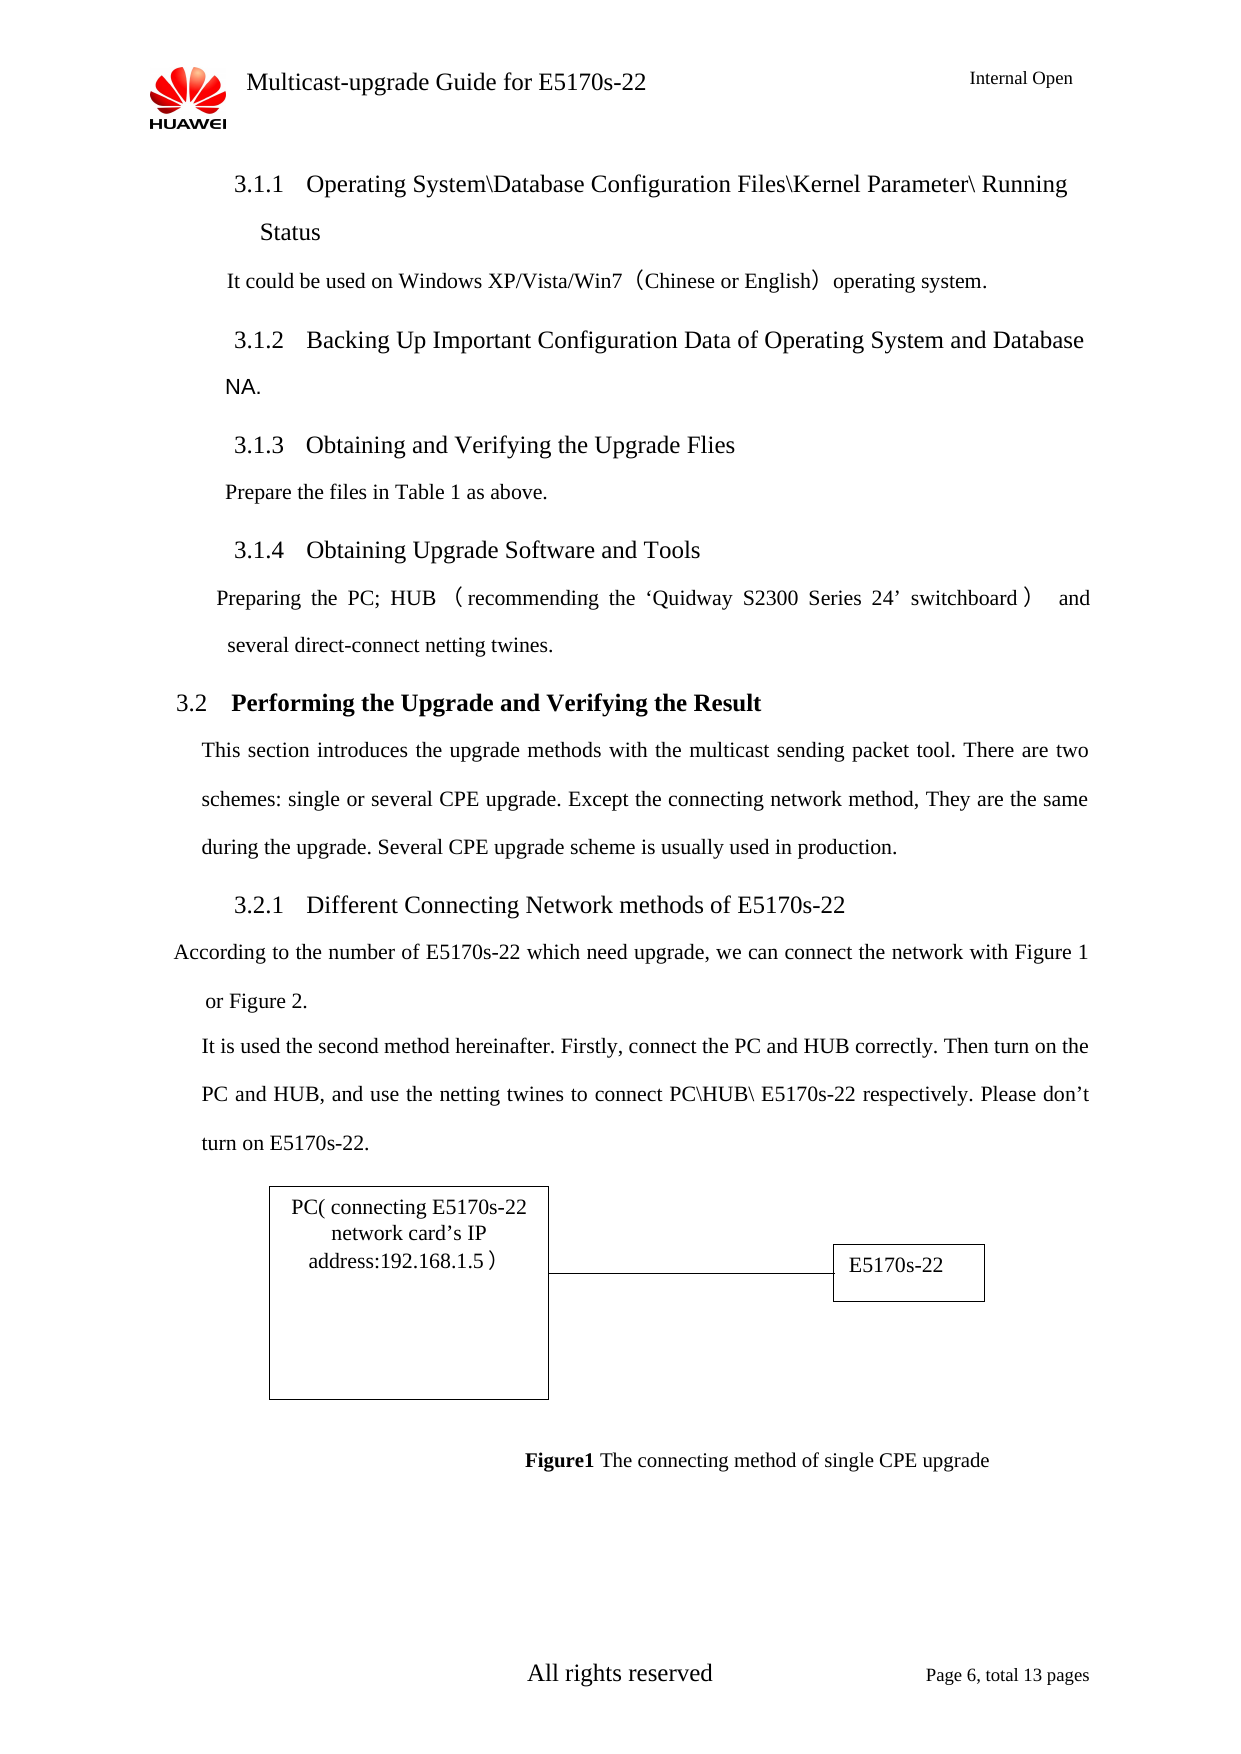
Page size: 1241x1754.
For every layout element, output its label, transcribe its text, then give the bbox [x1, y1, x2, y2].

list Preparing the PC; HUB（recommending the ‘Quidway S2300 Series 24’ switchboard） and several direct-connect netting twines. [216, 580, 1090, 661]
text According to the number of E5170s-22 which need upgrade, we can connect the network with Figure 1 or Figure 2. [136, 935, 1090, 1016]
list Figure1 The connecting method of single CPE upgrade [171, 1444, 1090, 1477]
list This section introduces the upgrade methods with the multicast sending packet tool. There are two schemes: single or several CPE upgrade. Except the connecting network method, They are the same during the upgrade. Several CPE upgrade scheme is usually used in production. [201, 733, 1090, 863]
list Prepare the files in Table 1 as above. [205, 476, 1090, 508]
text Obtaining and Verifying the Upgrade Flies [234, 428, 1090, 460]
text Different Connecting Network methods of E5170s-22 [234, 888, 1090, 921]
text Operating System\Database Configuration Files\Kernel Parameter\ Running Status [234, 167, 1090, 248]
text Obtaining Upgrade Software and Tools [234, 533, 1090, 566]
subtitle Performing the Upgrade and Verifying the Result [176, 686, 1090, 719]
list It could be used on Windows XP/Vista/Win7（Chinese or English）operating system. [150, 262, 1090, 295]
list NA. [205, 370, 1090, 403]
text It is used the second method hereinafter. Firstly, connect the PC and HUB correctly. Then turn on the PC and HUB, and use the netting twines to connect PC\HUB\ E5170s-22 respectively. Please don’t turn on E5170s-22. [201, 1029, 1090, 1159]
picture [150, 67, 226, 129]
text Backing Up Important Configuration Data of Operating System and Database [234, 323, 1090, 356]
